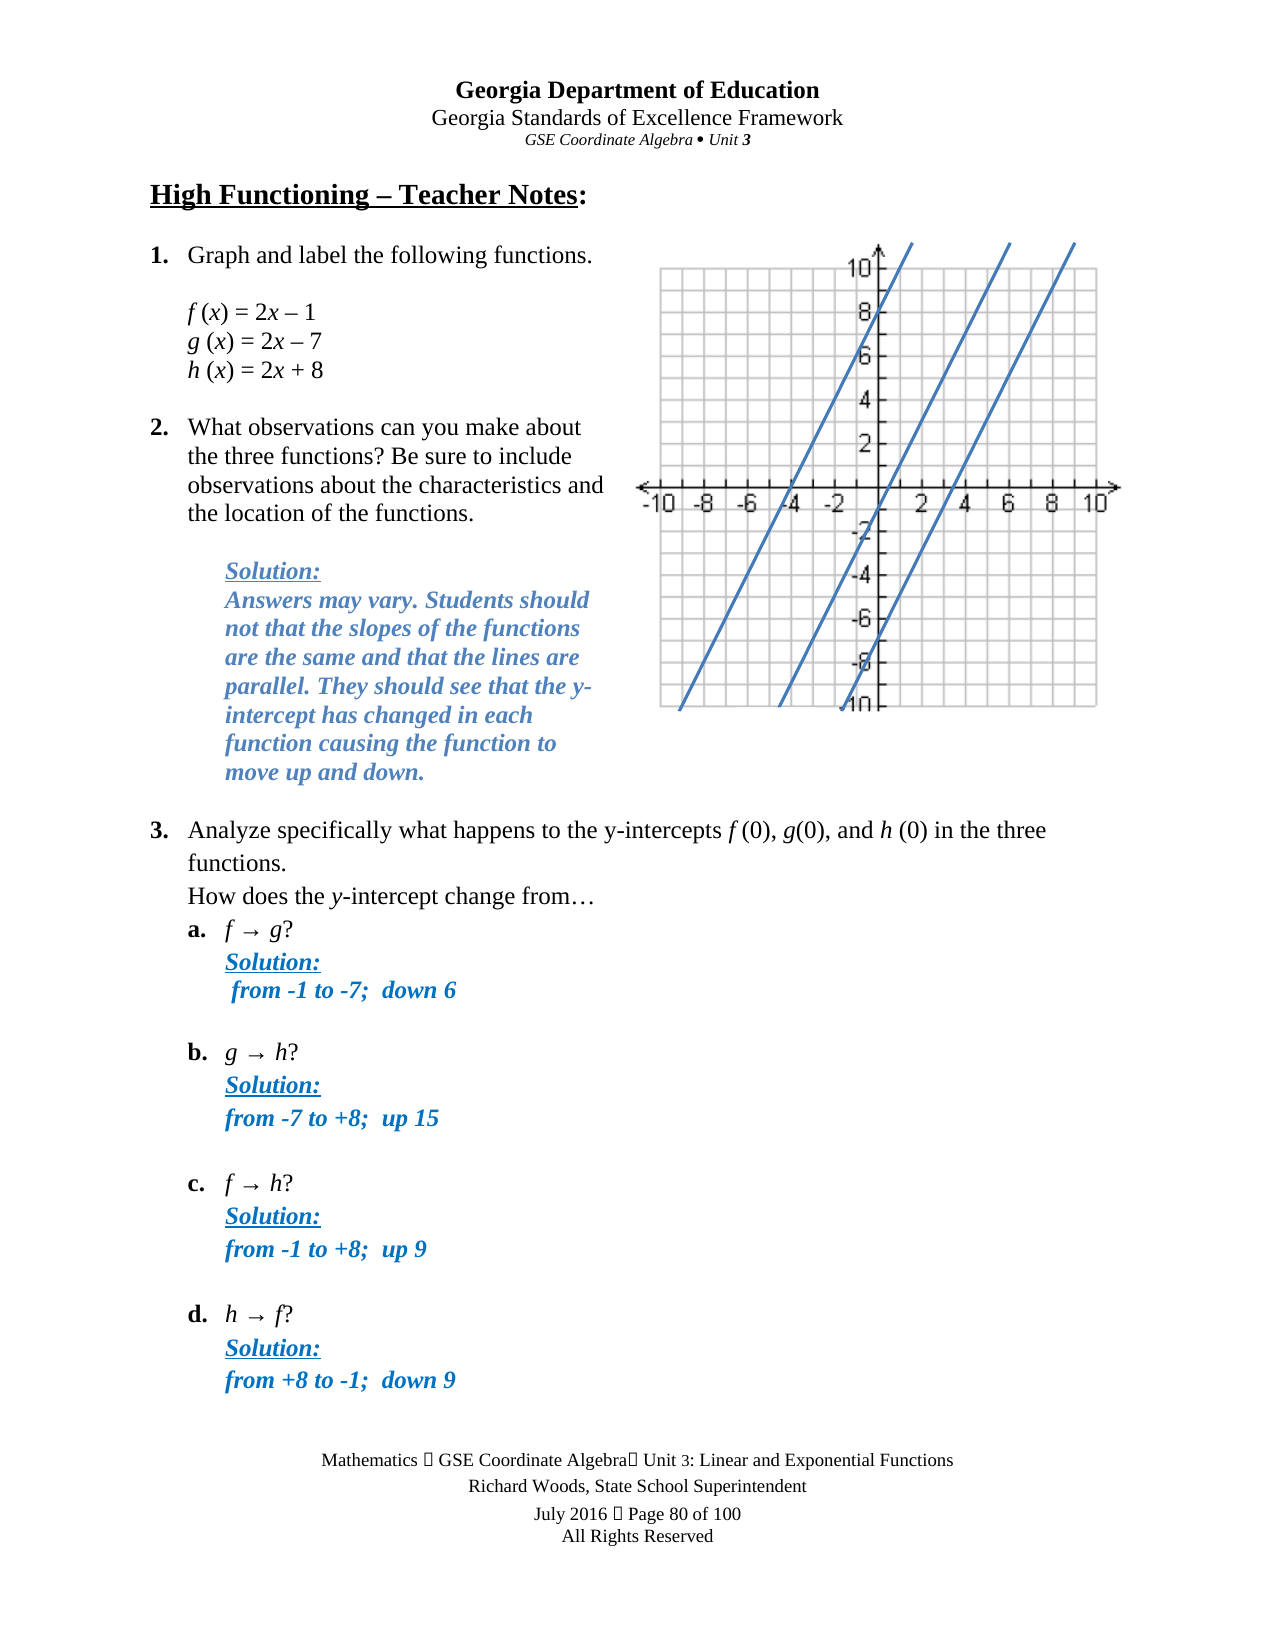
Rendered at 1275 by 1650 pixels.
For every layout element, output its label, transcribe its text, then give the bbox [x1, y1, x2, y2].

picture [782, 242, 1073, 711]
list f → h? Solution: from -1 to +8; up 9 [187, 1168, 1125, 1295]
picture [631, 242, 910, 711]
table_header Graph and label the following functions. f (x) = 2x – 1 g (x) = 2x – 7 h (x) = 2x + 8 What observations can you make about the three functions? Be sure to include observations about the characteristics and the location of the functions. Solution: Answers may vary. Students should not that the slopes of the functions are the same and that the lines are parallel. They should see that the y-intercept has changed in each function causing the function to move up and down. [139, 240, 618, 815]
text High Functioning – Teacher Notes: [150, 177, 1125, 211]
list h → f? Solution: from +8 to -1; down 9 [187, 1299, 1125, 1394]
picture [845, 242, 1123, 735]
list Solution: from -1 to -7; down 6 [225, 947, 1125, 1004]
table_header [618, 240, 1136, 815]
list g → h? Solution: from -7 to +8; up 15 [187, 1037, 1125, 1164]
list Analyze specifically what happens to the y-intercepts f (0), g(0), and h (0) in the three functions. How does the y-intercept change from… [150, 815, 1125, 909]
picture [682, 242, 1008, 735]
list f → g? [187, 914, 1125, 942]
